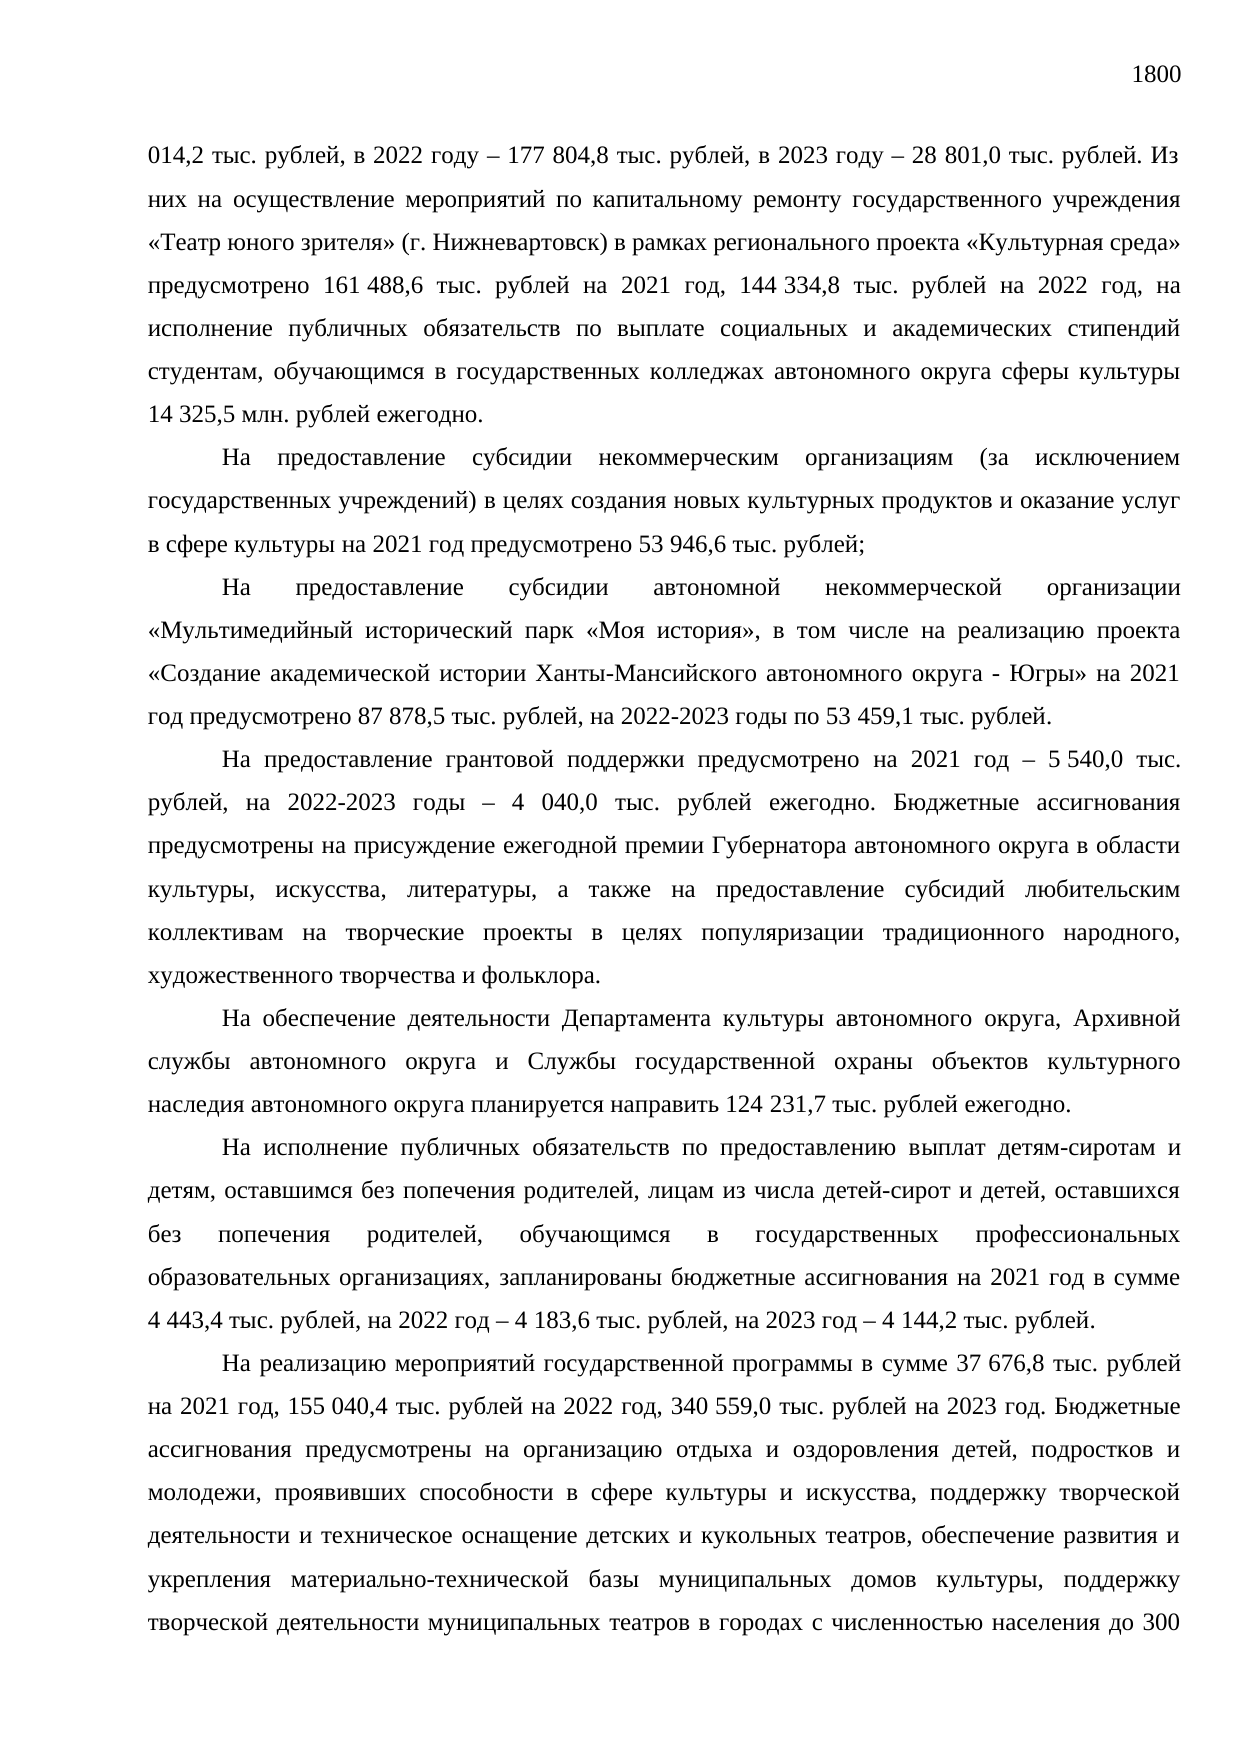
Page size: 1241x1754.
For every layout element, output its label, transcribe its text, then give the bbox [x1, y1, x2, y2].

text На обеспечение деятельности Департамента культуры автономного округа, Архивной службы автономного округа и Службы государственной охраны объектов культурного наследия автономного округа планируется направить 124 231,7 тыс. рублей ежегодно. [148, 1003, 1181, 1118]
text На предоставление субсидии некоммерческим организациям (за исключением государственных учреждений) в целях создания новых культурных продуктов и оказание услуг в сфере культуры на 2021 год предусмотрено 53 946,6 тыс. рублей; [148, 442, 1181, 557]
text На предоставление субсидии автономной некоммерческой организации «Мультимедийный исторический парк «Моя история», в том числе на реализацию проекта «Создание академической истории Ханты-Мансийского автономного округа - Югры» на 2021 год предусмотрено 87 878,5 тыс. рублей, на 2022-2023 годы по 53 459,1 тыс. рублей. [148, 572, 1181, 730]
text На предоставление грантовой поддержки предусмотрено на 2021 год – 5 540,0 тыс. рублей, на 2022-2023 годы – 4 040,0 тыс. рублей ежегодно. Бюджетные ассигнования предусмотрены на присуждение ежегодной премии Губернатора автономного округа в области культуры, искусства, литературы, а также на предоставление субсидий любительским коллективам на творческие проекты в целях популяризации традиционного народного, художественного творчества и фольклора. [148, 744, 1181, 989]
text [148, 141, 1181, 428]
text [148, 1348, 1181, 1636]
text На исполнение публичных обязательств по предоставлению выплат детям-сиротам и детям, оставшимся без попечения родителей, лицам из числа детей-сирот и детей, оставшихся без попечения родителей, обучающимся в государственных профессиональных образовательных организациях, запланированы бюджетные ассигнования на 2021 год в сумме 4 443,4 тыс. рублей, на 2022 год – 4 183,6 тыс. рублей, на 2023 год – 4 144,2 тыс. рублей. [148, 1132, 1181, 1334]
